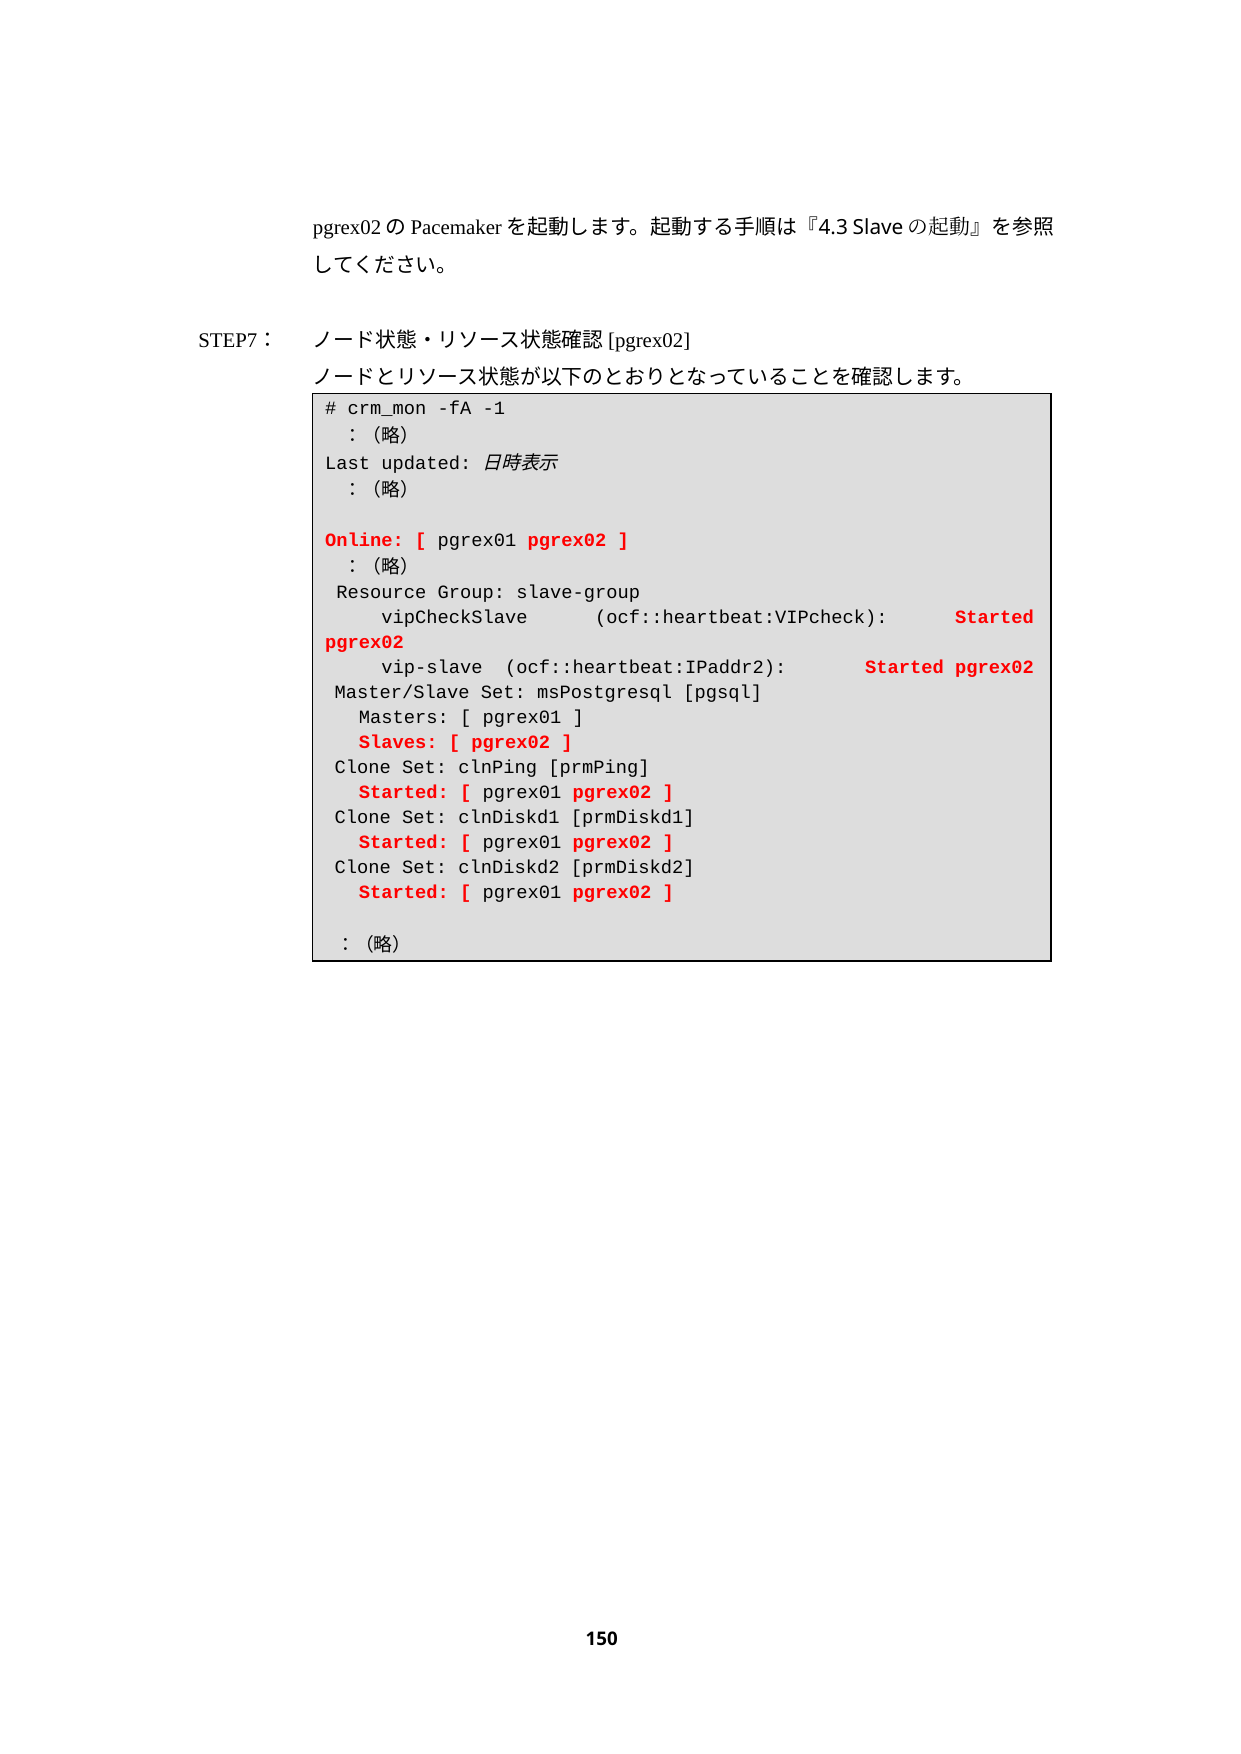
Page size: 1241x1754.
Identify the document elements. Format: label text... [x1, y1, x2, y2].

text pgrex02のPacemakerを起動します。起動する手順は『4.3 Slaveの起動』を参照してください。 [313, 207, 1054, 282]
text ノードとリソース状態が以下のとおりとなっていることを確認します。 [313, 357, 1054, 394]
text STEP7： ノード状態・リソース状態確認 [pgrex02] [198, 319, 1054, 357]
